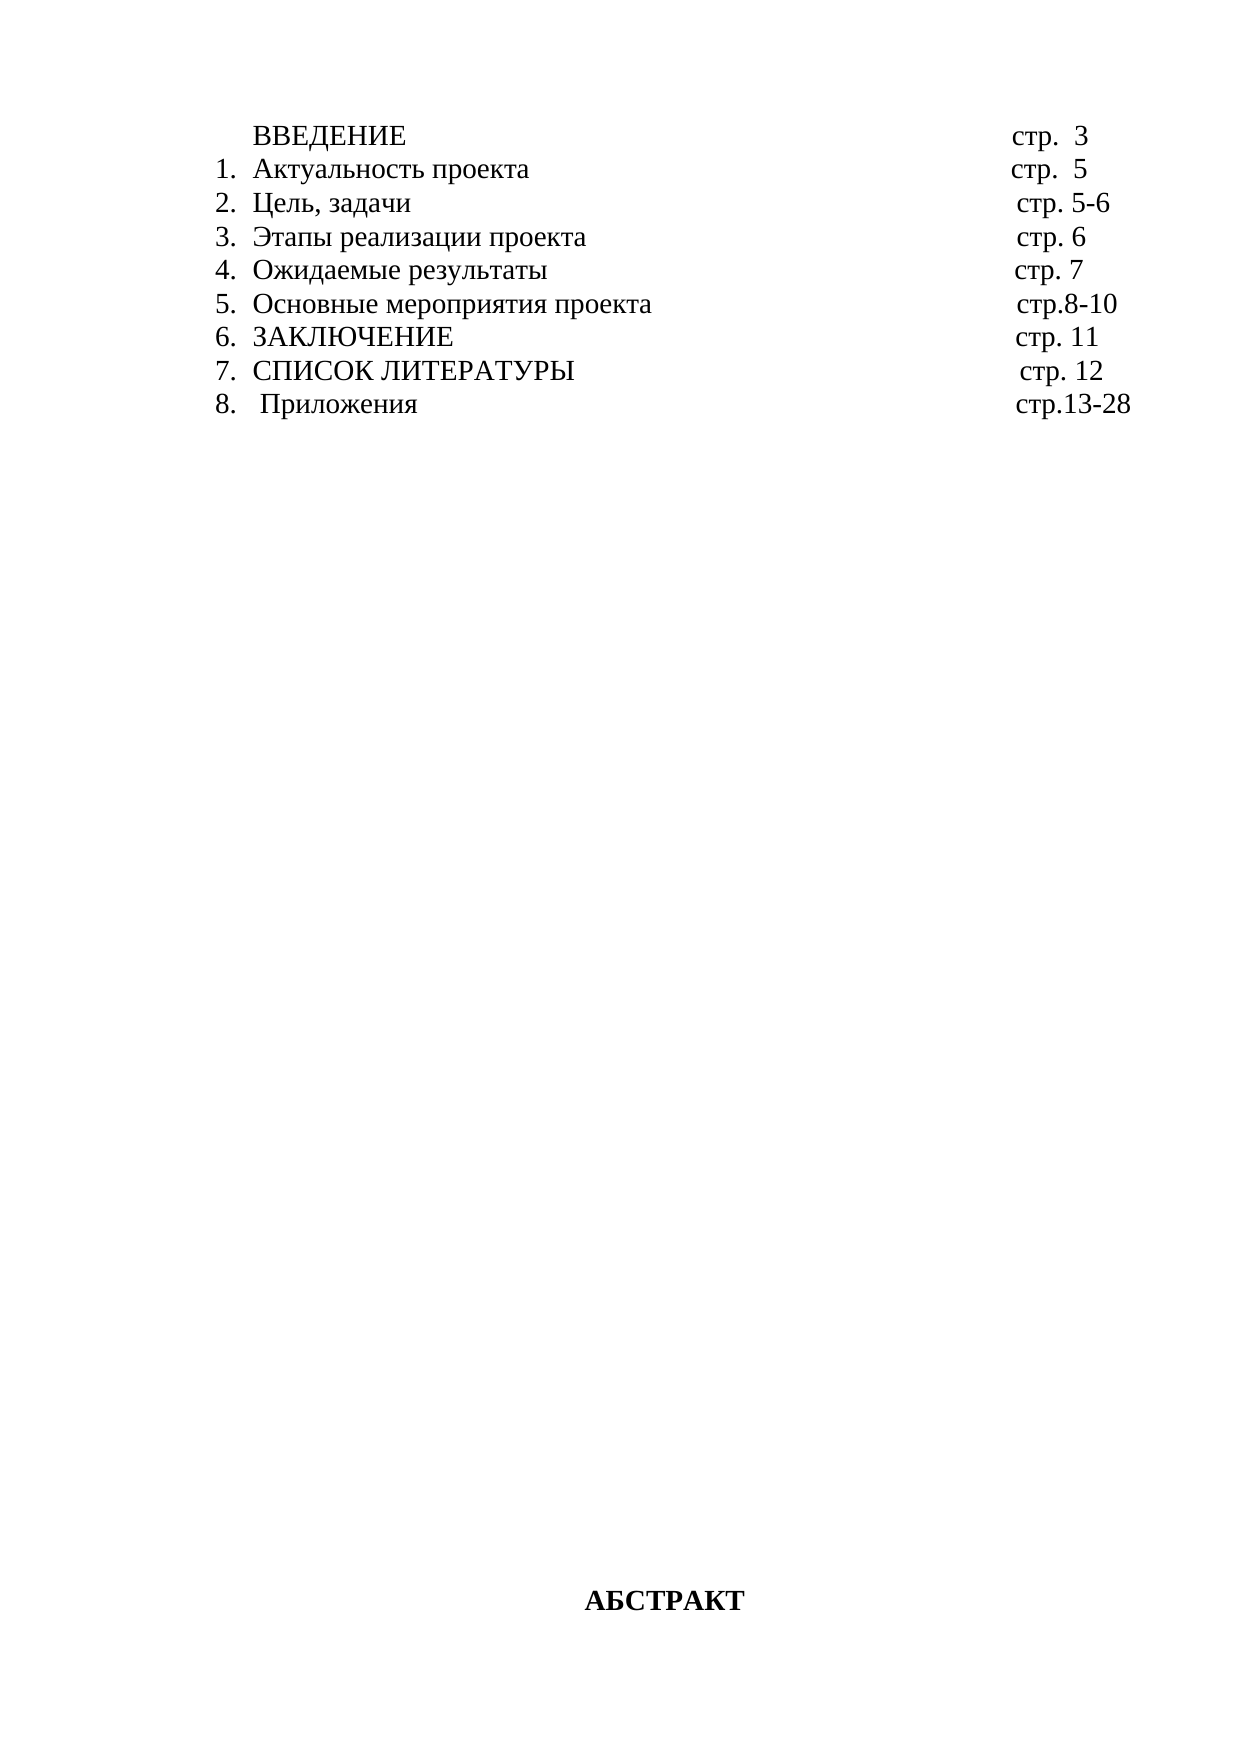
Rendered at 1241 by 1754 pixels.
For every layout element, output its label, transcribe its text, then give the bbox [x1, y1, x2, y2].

list Актуальность проекта стр. 5 [215, 152, 1152, 185]
list Основные мероприятия проекта стр.8-10 [215, 286, 1152, 319]
text АБСТРАКТ [177, 1583, 1152, 1616]
list Ожидаемые результаты стр. 7 [215, 252, 1152, 286]
list Приложения стр.13-28 [215, 386, 1152, 420]
list ВВЕДЕНИЕ стр. 3 [252, 118, 1152, 152]
list Этапы реализации проекта стр. 6 [215, 219, 1152, 252]
list Цель, задачи стр. 5-6 [215, 185, 1152, 219]
list ЗАКЛЮЧЕНИЕ стр. 11 [215, 319, 1152, 353]
list СПИСОК ЛИТЕРАТУРЫ стр. 12 [215, 353, 1152, 386]
